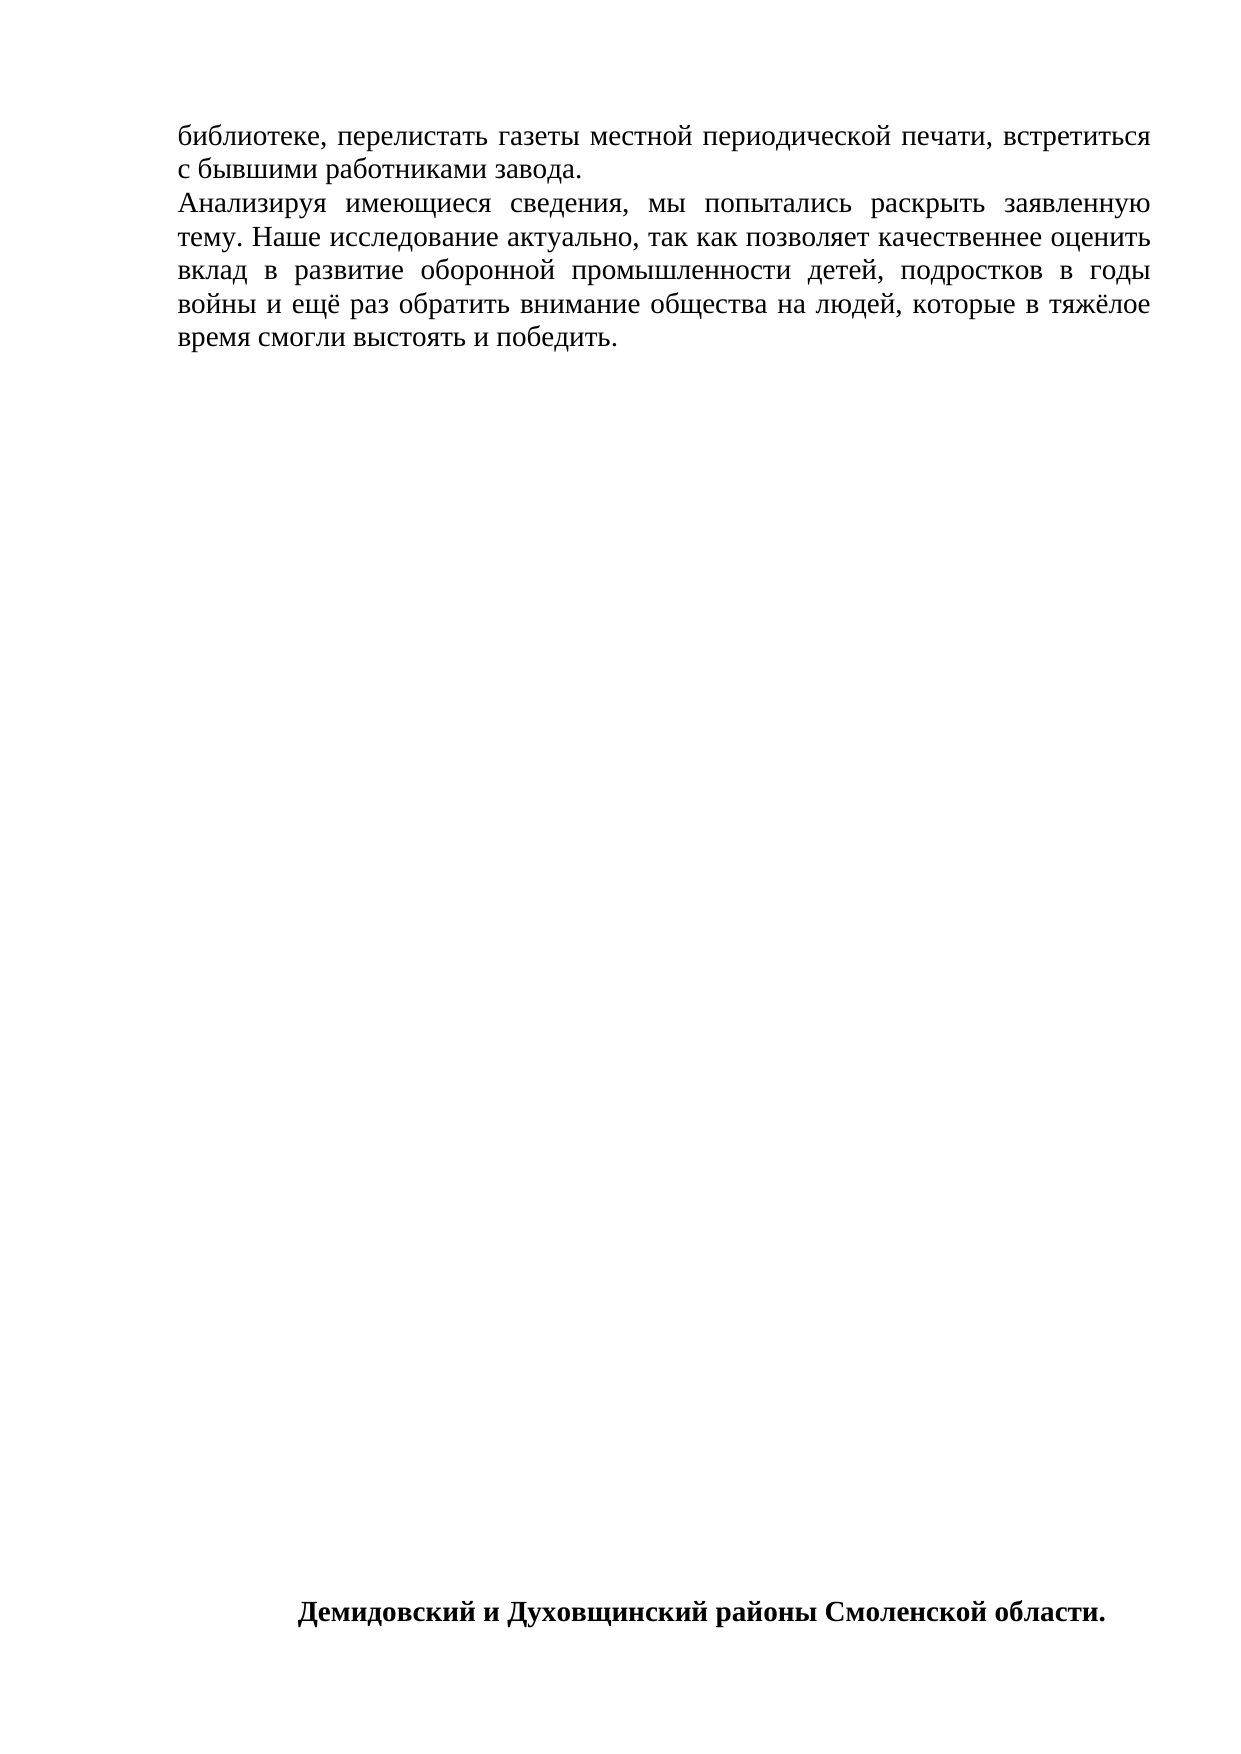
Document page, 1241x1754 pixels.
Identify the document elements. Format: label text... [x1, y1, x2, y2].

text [177, 118, 1152, 185]
text Демидовский и Духовщинский районы Смоленской области. [252, 1594, 1152, 1627]
text Анализируя имеющиеся сведения, мы попытались раскрыть заявленную тему. Наше исследование актуально, так как позволяет качественнее оценить вклад в развитие оборонной промышленности детей, подростков в годы войны и ещё раз обратить внимание общества на людей, которые в тяжёлое время смогли выстоять и победить. [177, 185, 1152, 353]
